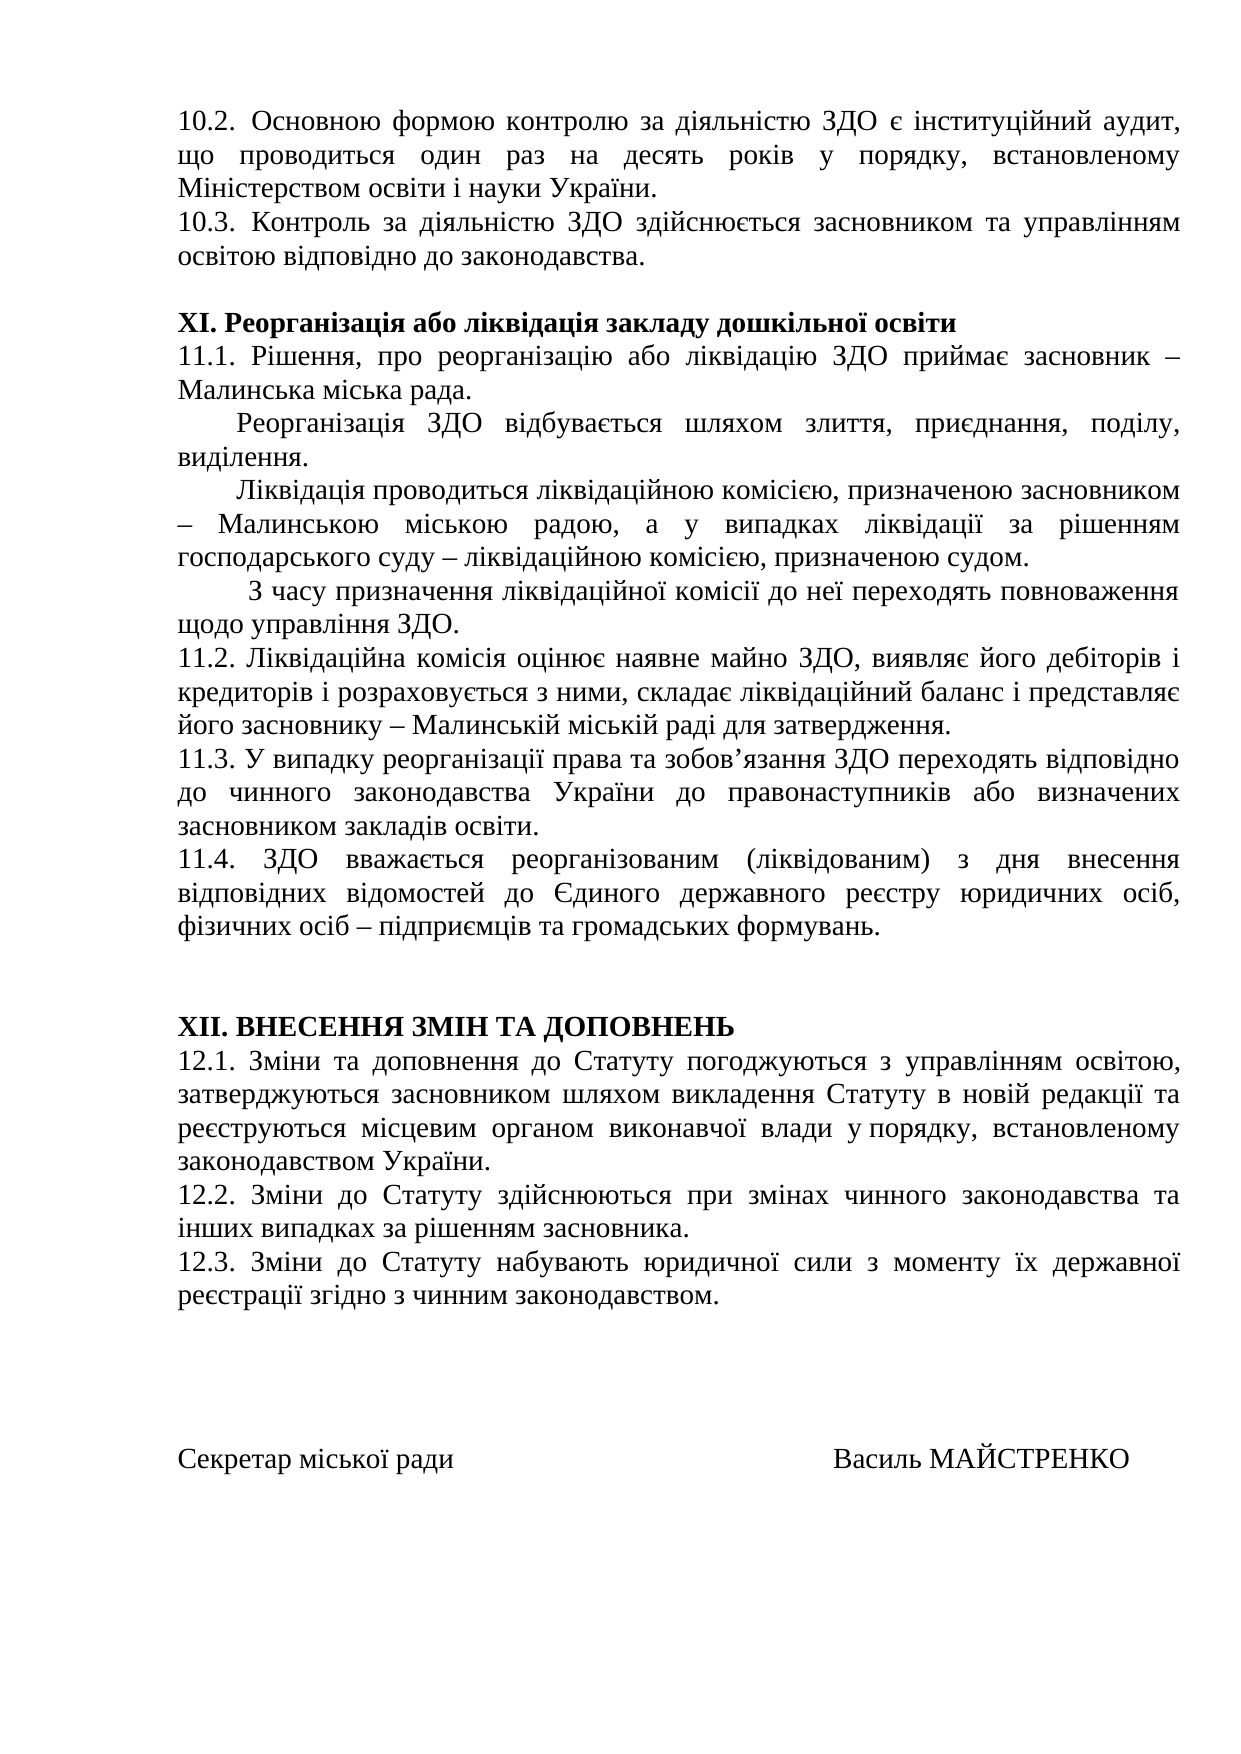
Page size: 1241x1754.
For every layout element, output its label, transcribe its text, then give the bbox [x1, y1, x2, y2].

text 11.4. ЗДО вважається реорганізованим (ліквідованим) з дня внесення відповідних відомостей до Єдиного державного реєстру юридичних осіб, фізичних осіб – підприємців та громадських формувань. [177, 841, 1181, 942]
text 11.2. Ліквідаційна комісія оцінює наявне майно ЗДО, виявляє його дебіторів і кредиторів і розраховується з ними, складає ліквідаційний баланс і представляє його засновнику – Малинській міській раді для затвердження. [177, 640, 1181, 741]
text 12.2. Зміни до Статуту здійснюються при змінах чинного законодавства та інших випадках за рішенням засновника. [177, 1177, 1181, 1244]
text ХІІ. ВНЕСЕННЯ ЗМІН ТА ДОПОВНЕНЬ [177, 1009, 1181, 1043]
text 12.1. Зміни та доповнення до Статуту погоджуються з управлінням освітою, затверджуються засновником шляхом викладення Статуту в новій редакції та реєструються місцевим органом виконавчої влади у порядку, встановленому законодавством України. [177, 1043, 1181, 1177]
text ХІ. Реорганізація або ліквідація закладу дошкільної освіти [177, 305, 1181, 338]
text 11.1. Рішення, про реорганізацію або ліквідацію ЗДО приймає засновник – Малинська міська рада. [177, 338, 1181, 405]
text Ліквідація проводиться ліквідаційною комісією, призначеною засновником – Малинською міською радою, а у випадках ліквідації за рішенням господарського суду – ліквідаційною комісією, призначеною судом. [177, 472, 1181, 573]
text З часу призначення ліквідаційної комісії до неї переходять повноваження щодо управління ЗДО. [177, 573, 1181, 640]
text Секретар міської ради Василь МАЙСТРЕНКО [177, 1440, 1181, 1475]
list Контроль за діяльністю ЗДО здійснюється засновником та управлінням освітою відповідно до законодавства. [177, 204, 1181, 271]
text Реорганізація ЗДО відбувається шляхом злиття, приєднання, поділу, виділення. [177, 405, 1181, 472]
text 12.3. Зміни до Статуту набувають юридичної сили з моменту їх державної реєстрації згідно з чинним законодавством. [177, 1244, 1181, 1311]
list Основною формою контролю за діяльністю ЗДО є інституційний аудит, що проводиться один раз на десять років у порядку, встановленому Міністерством освіти і науки України. [177, 103, 1181, 204]
text 11.3. У випадку реорганізації права та зобов’язання ЗДО переходять відповідно до чинного законодавства України до правонаступників або визначених засновником закладів освіти. [177, 741, 1181, 841]
